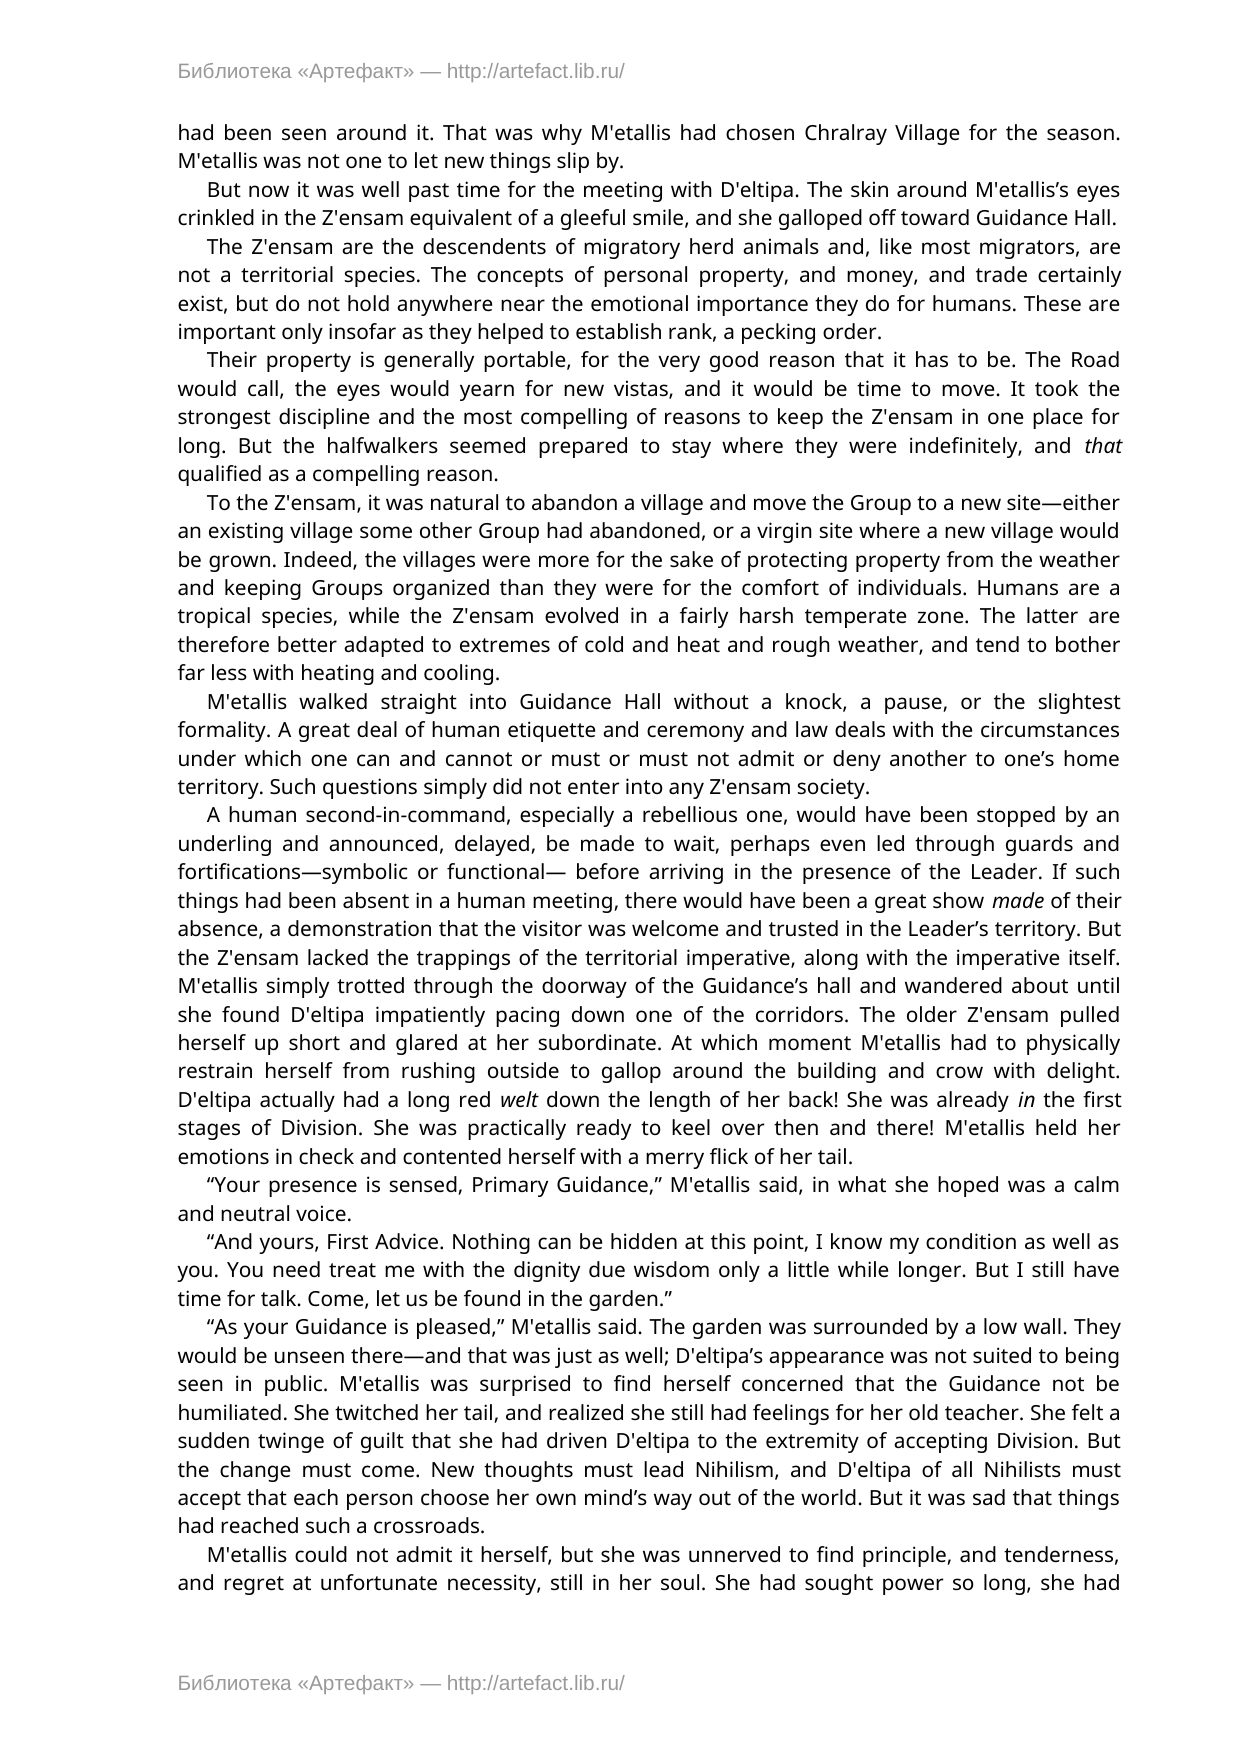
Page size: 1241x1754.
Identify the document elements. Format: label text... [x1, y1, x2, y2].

text “Your presence is sensed, Primary Guidance,” M'etallis said, in what she hoped was a calm and neutral voice. [177, 1170, 1122, 1227]
text But now it was well past time for the meeting with D'eltipa. The skin around M'etallis’s eyes crinkled in the Z'ensam equivalent of a gleeful smile, and she galloped off toward Guidance Hall. [177, 175, 1122, 232]
text To the Z'ensam, it was natural to abandon a village and move the Group to a new site—either an existing village some other Group had abandoned, or a virgin site where a new village would be grown. Indeed, the villages were more for the sake of protecting property from the weather and keeping Groups organized than they were for the comfort of individuals. Humans are a tropical species, while the Z'ensam evolved in a fairly harsh temperate zone. The latter are therefore better adapted to extremes of cold and heat and rough weather, and tend to bother far less with heating and cooling. [177, 488, 1122, 687]
text Their property is generally portable, for the very good reason that it has to be. The Road would call, the eyes would yearn for new vistas, and it would be time to move. It took the strongest discipline and the most compelling of reasons to keep the Z'ensam in one place for long. But the halfwalkers seemed prepared to stay where they were indefinitely, and that qualified as a compelling reason. [177, 346, 1122, 488]
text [177, 118, 1122, 175]
text A human second-in-command, especially a rebellious one, would have been stopped by an underling and announced, delayed, be made to wait, perhaps even led through guards and fortifications—symbolic or functional— before arriving in the presence of the Leader. If such things had been absent in a human meeting, there would have been a great show made of their absence, a demonstration that the visitor was welcome and trusted in the Leader’s territory. But the Z'ensam lacked the trappings of the territorial imperative, along with the imperative itself. M'etallis simply trotted through the doorway of the Guidance’s hall and wandered about until she found D'eltipa impatiently pacing down one of the corridors. The older Z'ensam pulled herself up short and glared at her subordinate. At which moment M'etallis had to physically restrain herself from rushing outside to gallop around the building and crow with delight. D'eltipa actually had a long red welt down the length of her back! She was already in the first stages of Division. She was practically ready to keel over then and there! M'etallis held her emotions in check and contented herself with a merry flick of her tail. [177, 801, 1122, 1170]
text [177, 1540, 1122, 1597]
text “As your Guidance is pleased,” M'etallis said. The garden was surrounded by a low wall. They would be unseen there—and that was just as well; D'eltipa’s appearance was not suited to being seen in public. M'etallis was surprised to find herself concerned that the Guidance not be humiliated. She twitched her tail, and realized she still had feelings for her old teacher. She felt a sudden twinge of guilt that she had driven D'eltipa to the extremity of accepting Division. But the change must come. New thoughts must lead Nihilism, and D'eltipa of all Nihilists must accept that each person choose her own mind’s way out of the world. But it was sad that things had reached such a crossroads. [177, 1312, 1122, 1540]
text “And yours, First Advice. Nothing can be hidden at this point, I know my condition as well as you. You need treat me with the dignity due wisdom only a little while longer. But I still have time for talk. Come, let us be found in the garden.” [177, 1227, 1122, 1312]
text M'etallis walked straight into Guidance Hall without a knock, a pause, or the slightest formality. A great deal of human etiquette and ceremony and law deals with the circumstances under which one can and cannot or must or must not admit or deny another to one’s home territory. Such questions simply did not enter into any Z'ensam society. [177, 687, 1122, 801]
text The Z'ensam are the descendents of migratory herd animals and, like most migrators, are not a territorial species. The concepts of personal property, and money, and trade certainly exist, but do not hold anywhere near the emotional importance they do for humans. These are important only insofar as they helped to establish rank, a pecking order. [177, 232, 1122, 346]
